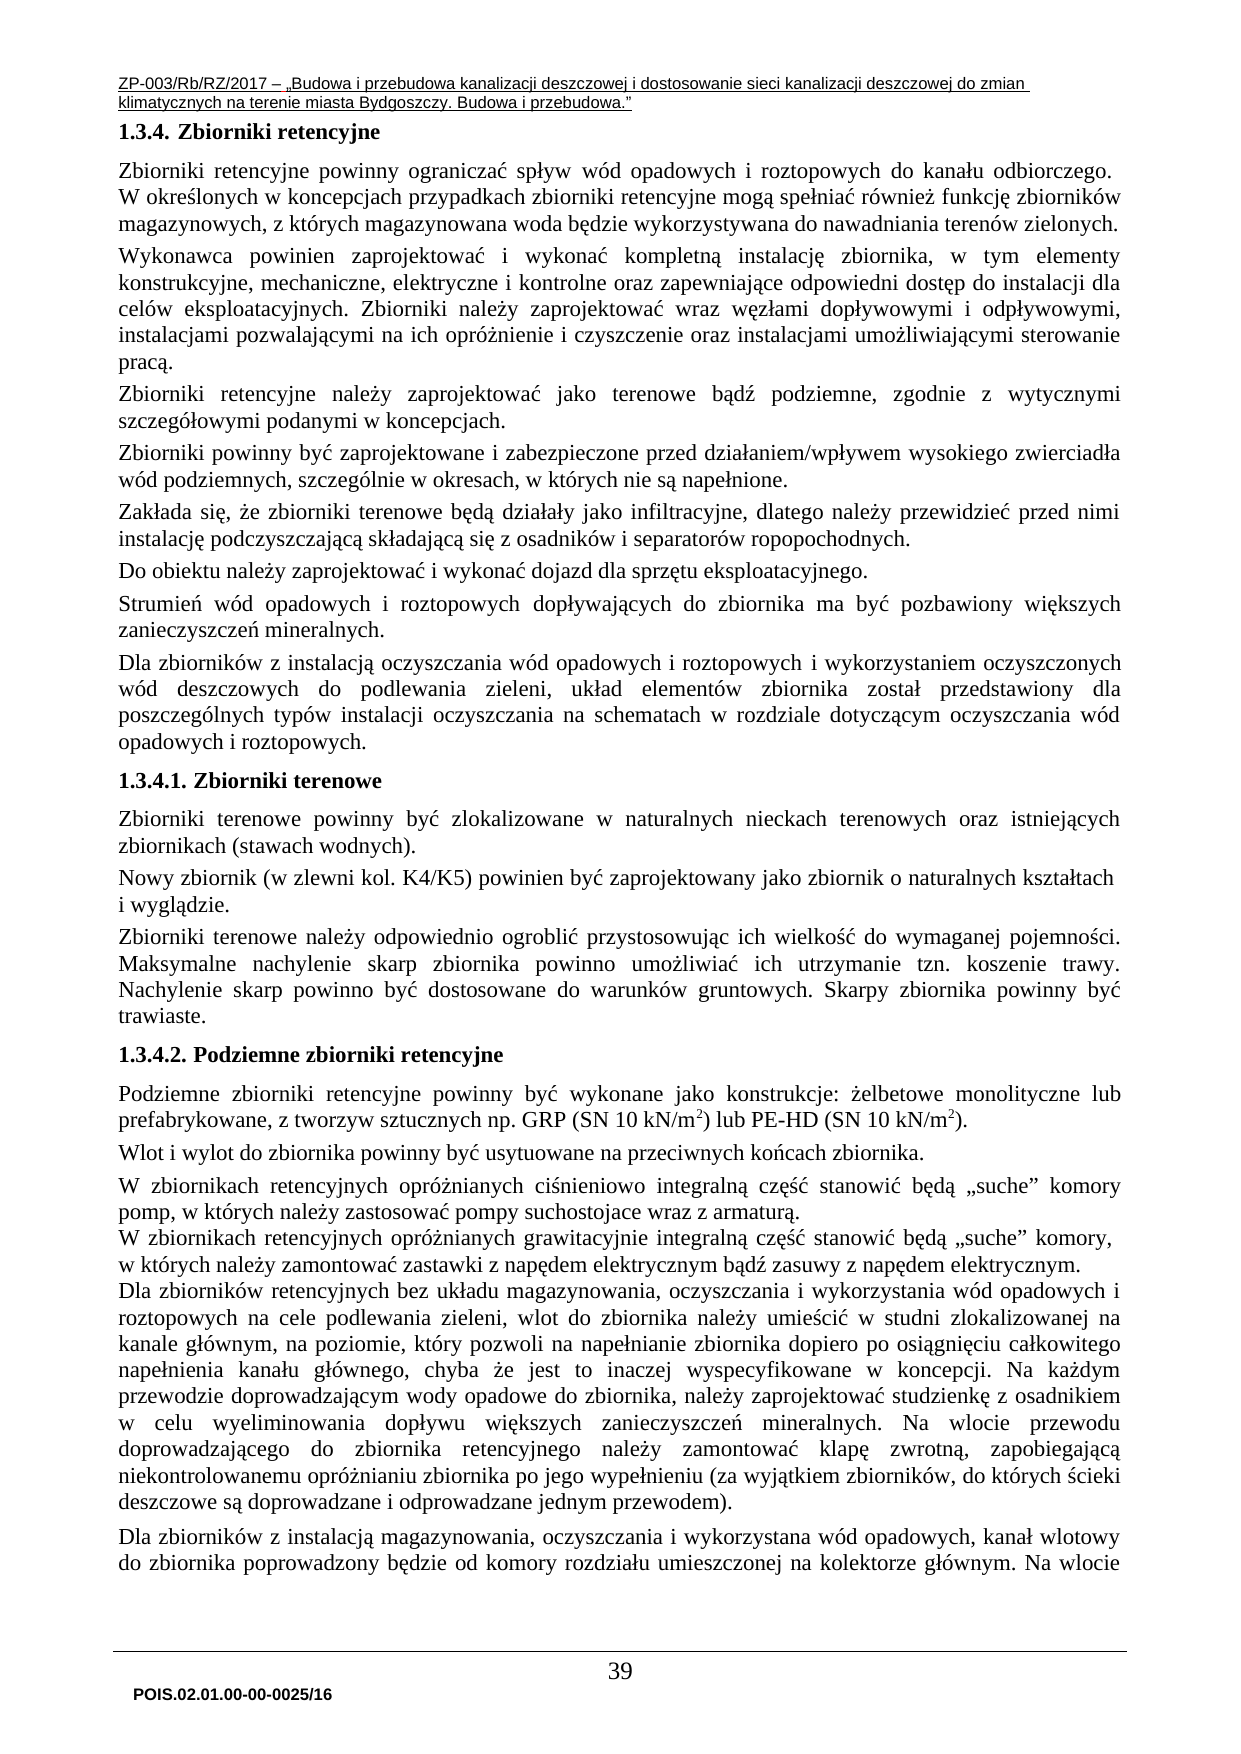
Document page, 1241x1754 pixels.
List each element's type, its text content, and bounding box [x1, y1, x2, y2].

text Podziemne zbiorniki retencyjne powinny być wykonane jako konstrukcje: żelbetowe monolityczne lub prefabrykowane, z tworzyw sztucznych np. GRP (SN 10 kN/m2) lub PE-HD (SN 10 kN/m2). [118, 1080, 1122, 1133]
text 1.3.4.2. Podziemne zbiorniki retencyjne [118, 1041, 1122, 1068]
text Strumień wód opadowych i roztopowych dopływających do zbiornika ma być pozbawiony większych zanieczyszczeń mineralnych. [118, 590, 1122, 642]
text Zbiorniki retencyjne powinny ograniczać spływ wód opadowych i roztopowych do kanału odbiorczego. W określonych w koncepcjach przypadkach zbiorniki retencyjne mogą spełniać również funkcję zbiorników magazynowych, z których magazynowana woda będzie wykorzystywana do nawadniania terenów zielonych. [118, 157, 1122, 236]
text Dla zbiorników z instalacją oczyszczania wód opadowych i roztopowych i wykorzystaniem oczyszczonych wód deszczowych do podlewania zieleni, układ elementów zbiornika został przedstawiony dla poszczególnych typów instalacji oczyszczania na schematach w rozdziale dotyczącym oczyszczania wód opadowych i roztopowych. [118, 649, 1122, 754]
text Zbiorniki terenowe należy odpowiednio ogroblić przystosowując ich wielkość do wymaganej pojemności. Maksymalne nachylenie skarp zbiornika powinno umożliwiać ich utrzymanie tzn. koszenie trawy. Nachylenie skarp powinno być dostosowane do warunków gruntowych. Skarpy zbiornika powinny być trawiaste. [118, 923, 1122, 1029]
text Zbiorniki terenowe powinny być zlokalizowane w naturalnych nieckach terenowych oraz istniejących zbiornikach (stawach wodnych). [118, 806, 1122, 858]
text Dla zbiorników retencyjnych bez układu magazynowania, oczyszczania i wykorzystania wód opadowych i roztopowych na cele podlewania zieleni, wlot do zbiornika należy umieścić w studni zlokalizowanej na kanale głównym, na poziomie, który pozwoli na napełnianie zbiornika dopiero po osiągnięciu całkowitego napełnienia kanału głównego, chyba że jest to inaczej wyspecyfikowane w koncepcji. Na każdym przewodzie doprowadzającym wody opadowe do zbiornika, należy zaprojektować studzienkę z osadnikiem w celu wyeliminowania dopływu większych zanieczyszczeń mineralnych. Na wlocie przewodu doprowadzającego do zbiornika retencyjnego należy zamontować klapę zwrotną, zapobiegającą niekontrolowanemu opróżnianiu zbiornika po jego wypełnieniu (za wyjątkiem zbiorników, do których ścieki deszczowe są doprowadzane i odprowadzane jednym przewodem). [118, 1277, 1122, 1514]
text Nowy zbiornik (w zlewni kol. K4/K5) powinien być zaprojektowany jako zbiornik o naturalnych kształtach i wyglądzie. [118, 864, 1122, 917]
text Zbiorniki retencyjne należy zaprojektować jako terenowe bądź podziemne, zgodnie z wytycznymi szczegółowymi podanymi w koncepcjach. [118, 380, 1122, 433]
text 1.3.4. Zbiorniki retencyjne [118, 118, 1122, 144]
text Zakłada się, że zbiorniki terenowe będą działały jako infiltracyjne, dlatego należy przewidzieć przed nimi instalację podczyszczającą składającą się z osadników i separatorów ropopochodnych. [118, 498, 1122, 551]
text Wlot i wylot do zbiornika powinny być usytuowane na przeciwnych końcach zbiornika. [118, 1139, 1122, 1166]
list Do obiektu należy zaprojektować i wykonać dojazd dla sprzętu eksploatacyjnego. [118, 557, 1122, 583]
text W zbiornikach retencyjnych opróżnianych grawitacyjnie integralną część stanowić będą „suche” komory, w których należy zamontować zastawki z napędem elektrycznym bądź zasuwy z napędem elektrycznym. [118, 1224, 1122, 1277]
list Wykonawca powinien zaprojektować i wykonać kompletną instalację zbiornika, w tym elementy konstrukcyjne, mechaniczne, elektryczne i kontrolne oraz zapewniające odpowiedni dostęp do instalacji dla celów eksploatacyjnych. Zbiorniki należy zaprojektować wraz węzłami dopływowymi i odpływowymi, instalacjami pozwalającymi na ich opróżnienie i czyszczenie oraz instalacjami umożliwiającymi sterowanie pracą. [118, 242, 1122, 374]
text 1.3.4.1. Zbiorniki terenowe [118, 767, 1122, 793]
text Zbiorniki powinny być zaprojektowane i zabezpieczone przed działaniem/wpływem wysokiego zwierciadła wód podziemnych, szczególnie w okresach, w których nie są napełnione. [118, 439, 1122, 492]
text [118, 1523, 1122, 1575]
list W zbiornikach retencyjnych opróżnianych ciśnieniowo integralną część stanowić będą „suche” komory pomp, w których należy zastosować pompy suchostojace wraz z armaturą. [118, 1172, 1122, 1224]
